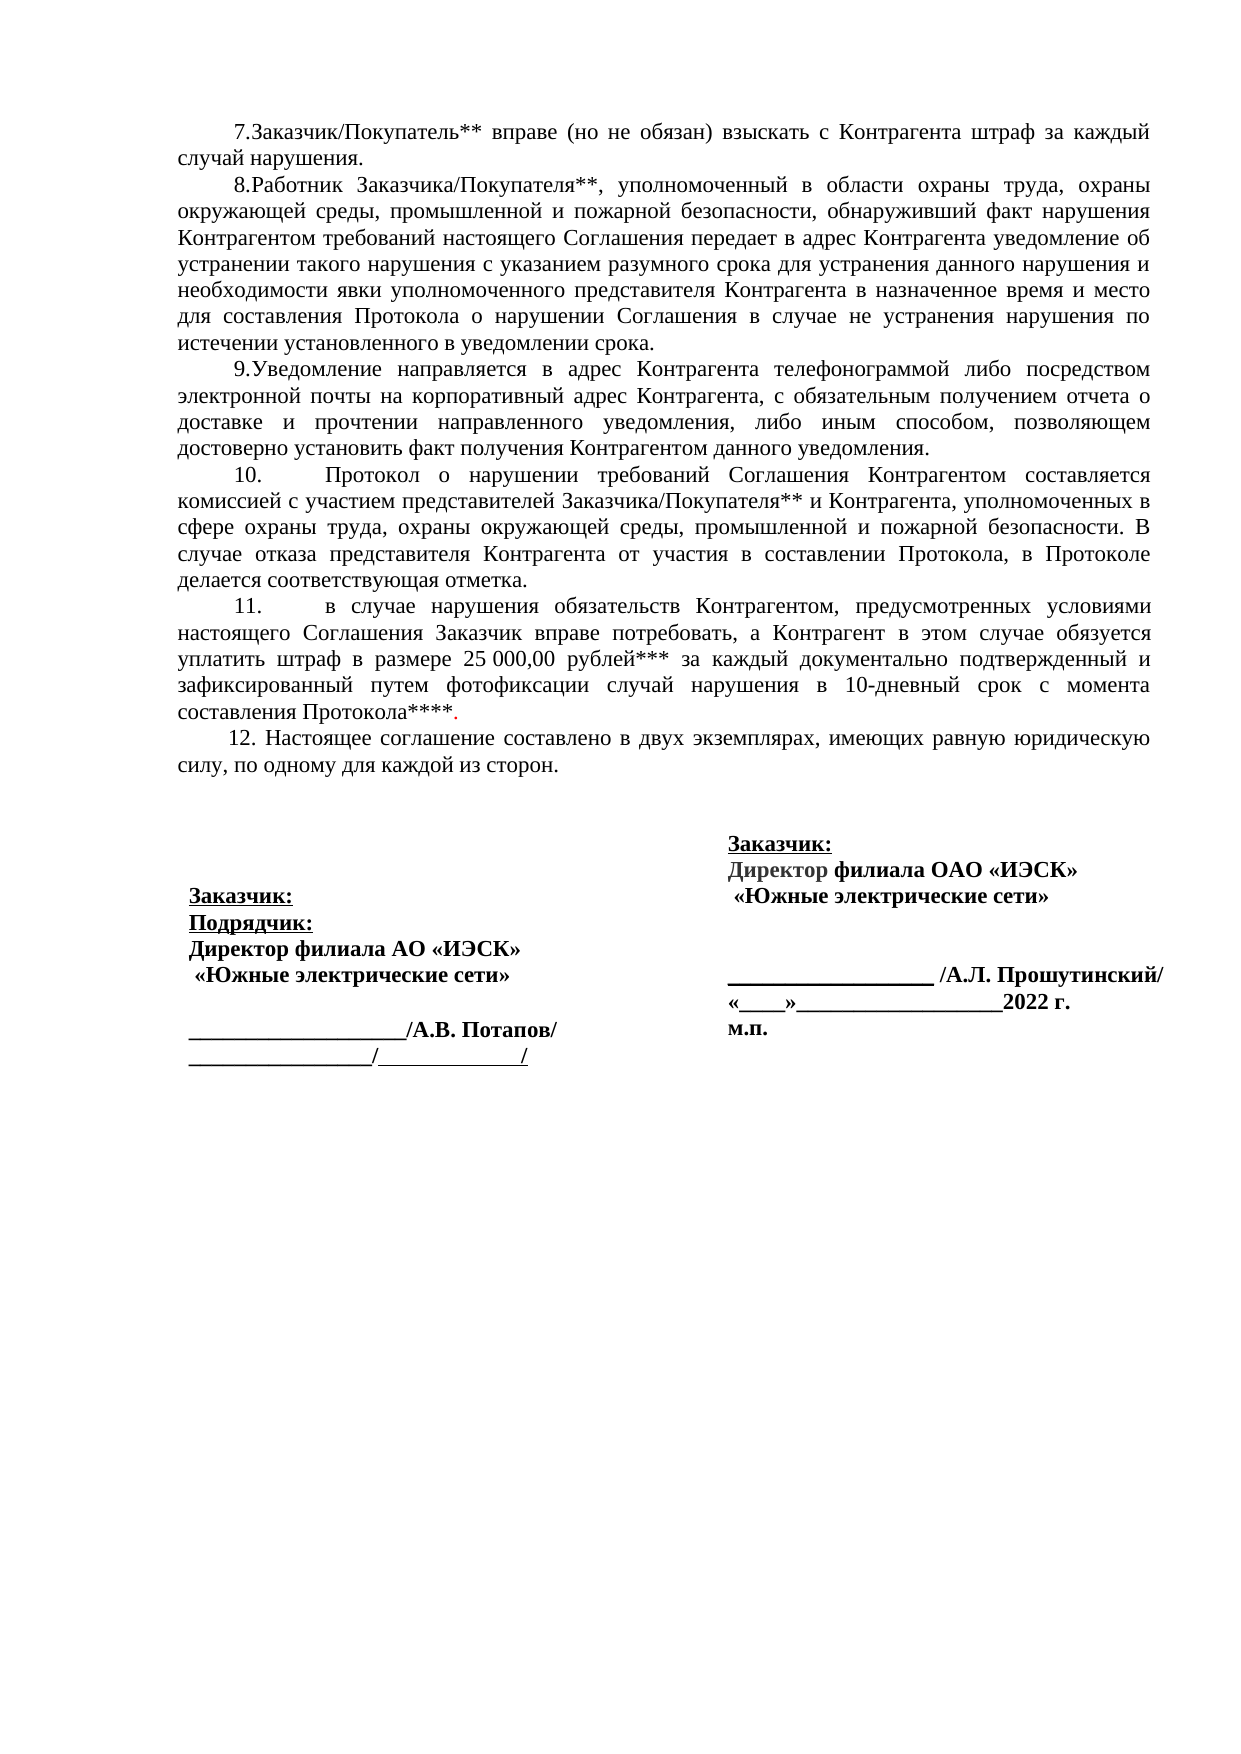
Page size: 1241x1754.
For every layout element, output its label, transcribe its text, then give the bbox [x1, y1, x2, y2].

text 8. Работник Заказчика/Покупателя**, уполномоченный в области охраны труда, охраны окружающей среды, промышленной и пожарной безопасности, обнаруживший факт нарушения Контрагентом требований настоящего Соглашения передает в адрес Контрагента уведомление об устранении такого нарушения с указанием разумного срока для устранения данного нарушения и необходимости явки уполномоченного представителя Контрагента в назначенное время и место для составления Протокола о нарушении Соглашения в случае не устранения нарушения по истечении установленного в уведомлении срока. [177, 171, 1152, 355]
text 10. Протокол о нарушении требований Соглашения Контрагентом составляется комиссией с участием представителей Заказчика/Покупателя** и Контрагента, уполномоченных в сфере охраны труда, охраны окружающей среды, промышленной и пожарной безопасности. В случае отказа представителя Контрагента от участия в составлении Протокола, в Протоколе делается соответствующая отметка. [177, 461, 1152, 592]
text 9. Уведомление направляется в адрес Контрагента телефонограммой либо посредством электронной почты на корпоративный адрес Контрагента, с обязательным получением отчета о доставке и прочтении направленного уведомления, либо иным способом, позволяющем достоверно установить факт получения Контрагентом данного уведомления. [177, 355, 1152, 461]
table_header Заказчик: Подрядчик: Директор филиала АО «ИЭСК» «Южные электрические сети» ___________________/А.В. Потапов/ ________________/ / [177, 830, 705, 1121]
text 11. в случае нарушения обязательств Контрагентом, предусмотренных условиями настоящего Соглашения Заказчик вправе потребовать, а Контрагент в этом случае обязуется уплатить штраф в размере 25 000,00 рублей*** за каждый документально подтвержденный и зафиксированный путем фотофиксации случай нарушения в 10-дневный срок с момента составления Протокола****. [177, 592, 1152, 724]
table_header [705, 830, 1233, 1121]
text 7. Заказчик/Покупатель** вправе (но не обязан) взыскать с Контрагента штраф за каждый случай нарушения. [177, 118, 1152, 171]
text 12. Настоящее соглашение составлено в двух экземплярах, имеющих равную юридическую силу, по одному для каждой из сторон. [177, 724, 1152, 777]
